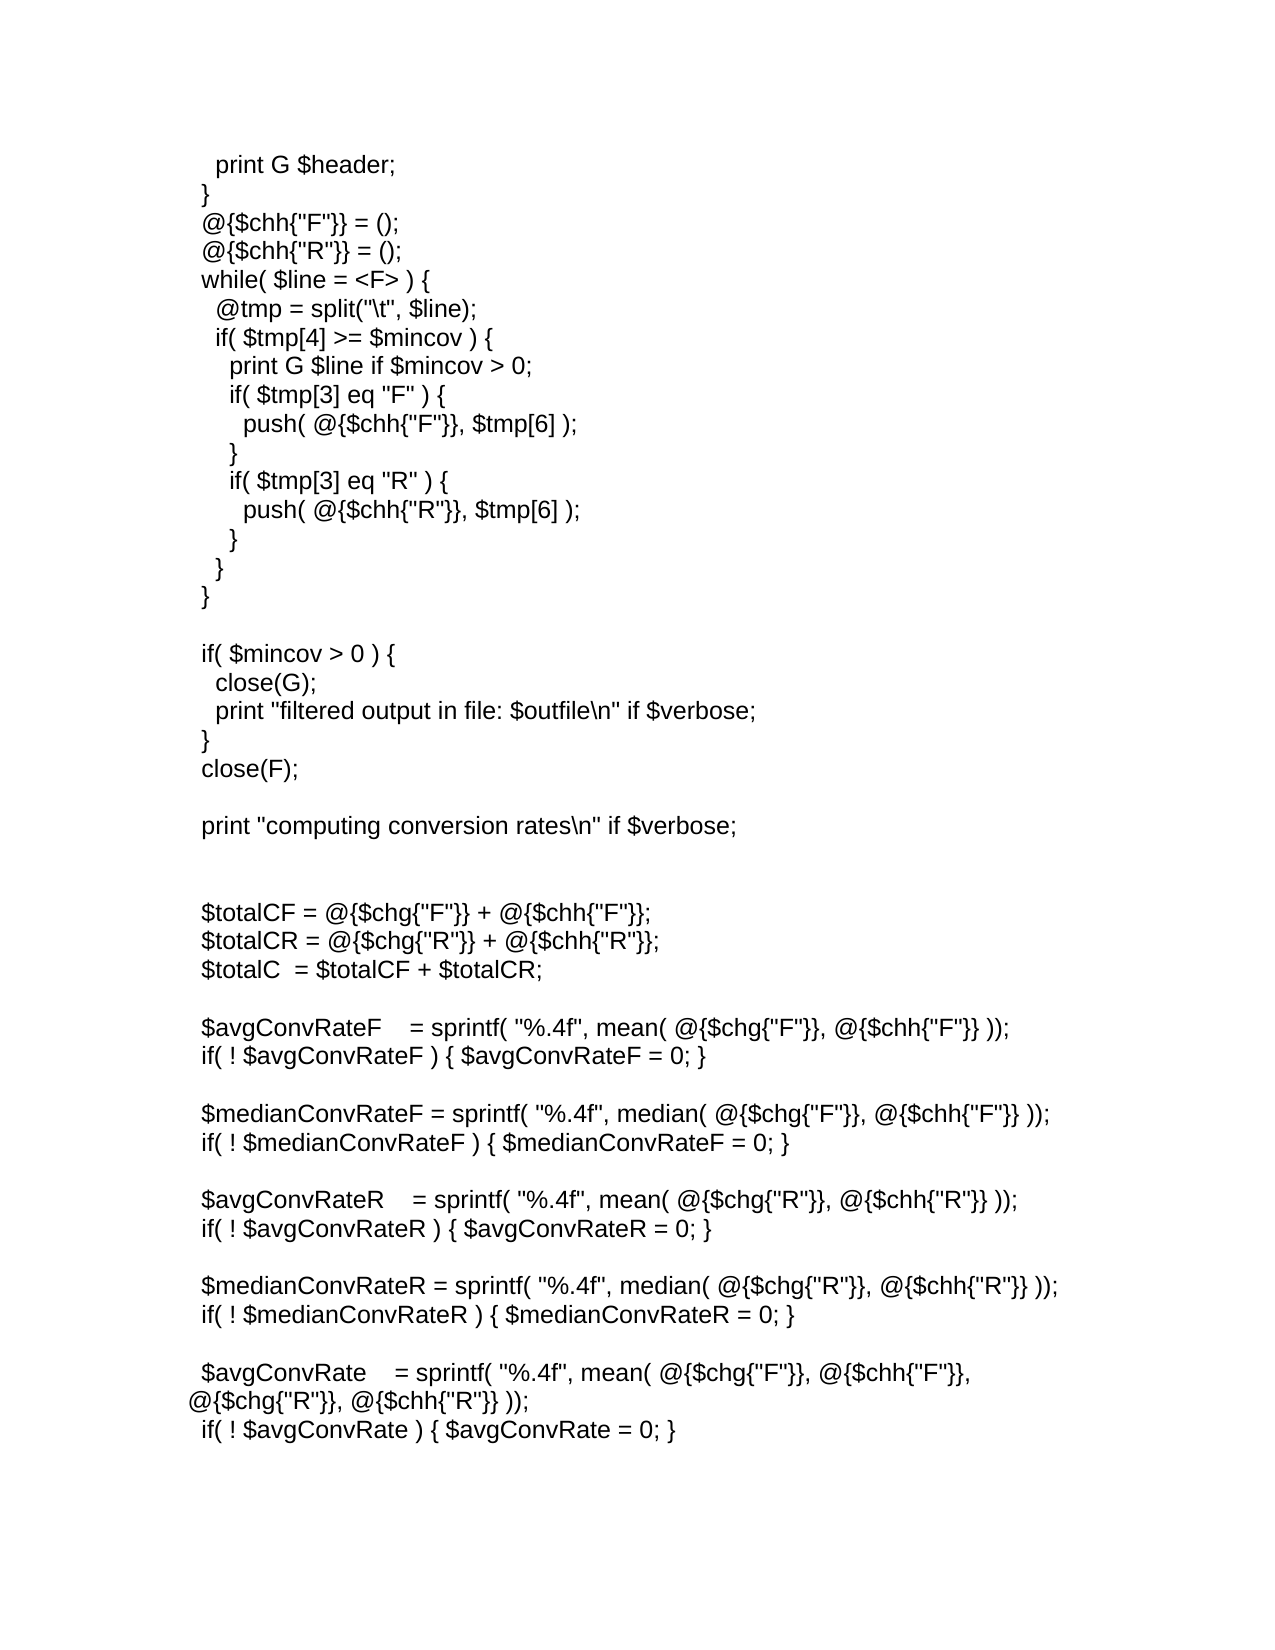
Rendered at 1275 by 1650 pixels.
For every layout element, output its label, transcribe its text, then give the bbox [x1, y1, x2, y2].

text } [187, 179, 1087, 207]
text if( ! $avgConvRate ) { $avgConvRate = 0; } [187, 1415, 1087, 1444]
text $totalC = $totalCF + $totalCR; [187, 955, 1087, 984]
text } [187, 437, 1087, 466]
text @tmp = split("\t", $line); [187, 294, 1087, 322]
text $medianConvRateR = sprintf( "%.4f", median( @{$chg{"R"}}, @{$chh{"R"}} )); [187, 1271, 1087, 1300]
text $avgConvRate = sprintf( "%.4f", mean( @{$chg{"F"}}, @{$chh{"F"}}, @{$chg{"R"}}, @{$chh{"R"}} )); [187, 1357, 1087, 1415]
text } [187, 524, 1087, 552]
text } [187, 581, 1087, 610]
text if( ! $medianConvRateR ) { $medianConvRateR = 0; } [187, 1300, 1087, 1329]
text push( @{$chh{"R"}}, $tmp[6] ); [187, 495, 1087, 524]
text print "filtered output in file: $outfile\n" if $verbose; [187, 696, 1087, 725]
text if( $tmp[3] eq "R" ) { [187, 466, 1087, 495]
text while( $line = <F> ) { [187, 265, 1087, 294]
text close(F); [187, 754, 1087, 782]
text $totalCF = @{$chg{"F"}} + @{$chh{"F"}}; [187, 897, 1087, 926]
text $medianConvRateF = sprintf( "%.4f", median( @{$chg{"F"}}, @{$chh{"F"}} )); [187, 1099, 1087, 1127]
text $totalCR = @{$chg{"R"}} + @{$chh{"R"}}; [187, 926, 1087, 955]
text } [187, 725, 1087, 754]
text } [187, 552, 1087, 581]
text if( ! $avgConvRateR ) { $avgConvRateR = 0; } [187, 1214, 1087, 1242]
text print G $line if $mincov > 0; [187, 351, 1087, 380]
text if( ! $medianConvRateF ) { $medianConvRateF = 0; } [187, 1127, 1087, 1156]
text if( ! $avgConvRateF ) { $avgConvRateF = 0; } [187, 1041, 1087, 1070]
text push( @{$chh{"F"}}, $tmp[6] ); [187, 409, 1087, 437]
text if( $tmp[3] eq "F" ) { [187, 380, 1087, 409]
text close(G); [187, 667, 1087, 696]
text @{$chh{"R"}} = (); [187, 236, 1087, 265]
text if( $tmp[4] >= $mincov ) { [187, 322, 1087, 351]
text $avgConvRateR = sprintf( "%.4f", mean( @{$chg{"R"}}, @{$chh{"R"}} )); [187, 1185, 1087, 1214]
text print "computing conversion rates\n" if $verbose; [187, 811, 1087, 840]
text if( $mincov > 0 ) { [187, 639, 1087, 667]
text $avgConvRateF = sprintf( "%.4f", mean( @{$chg{"F"}}, @{$chh{"F"}} )); [187, 1012, 1087, 1041]
text print G $header; [187, 150, 1087, 179]
text @{$chh{"F"}} = (); [187, 207, 1087, 236]
